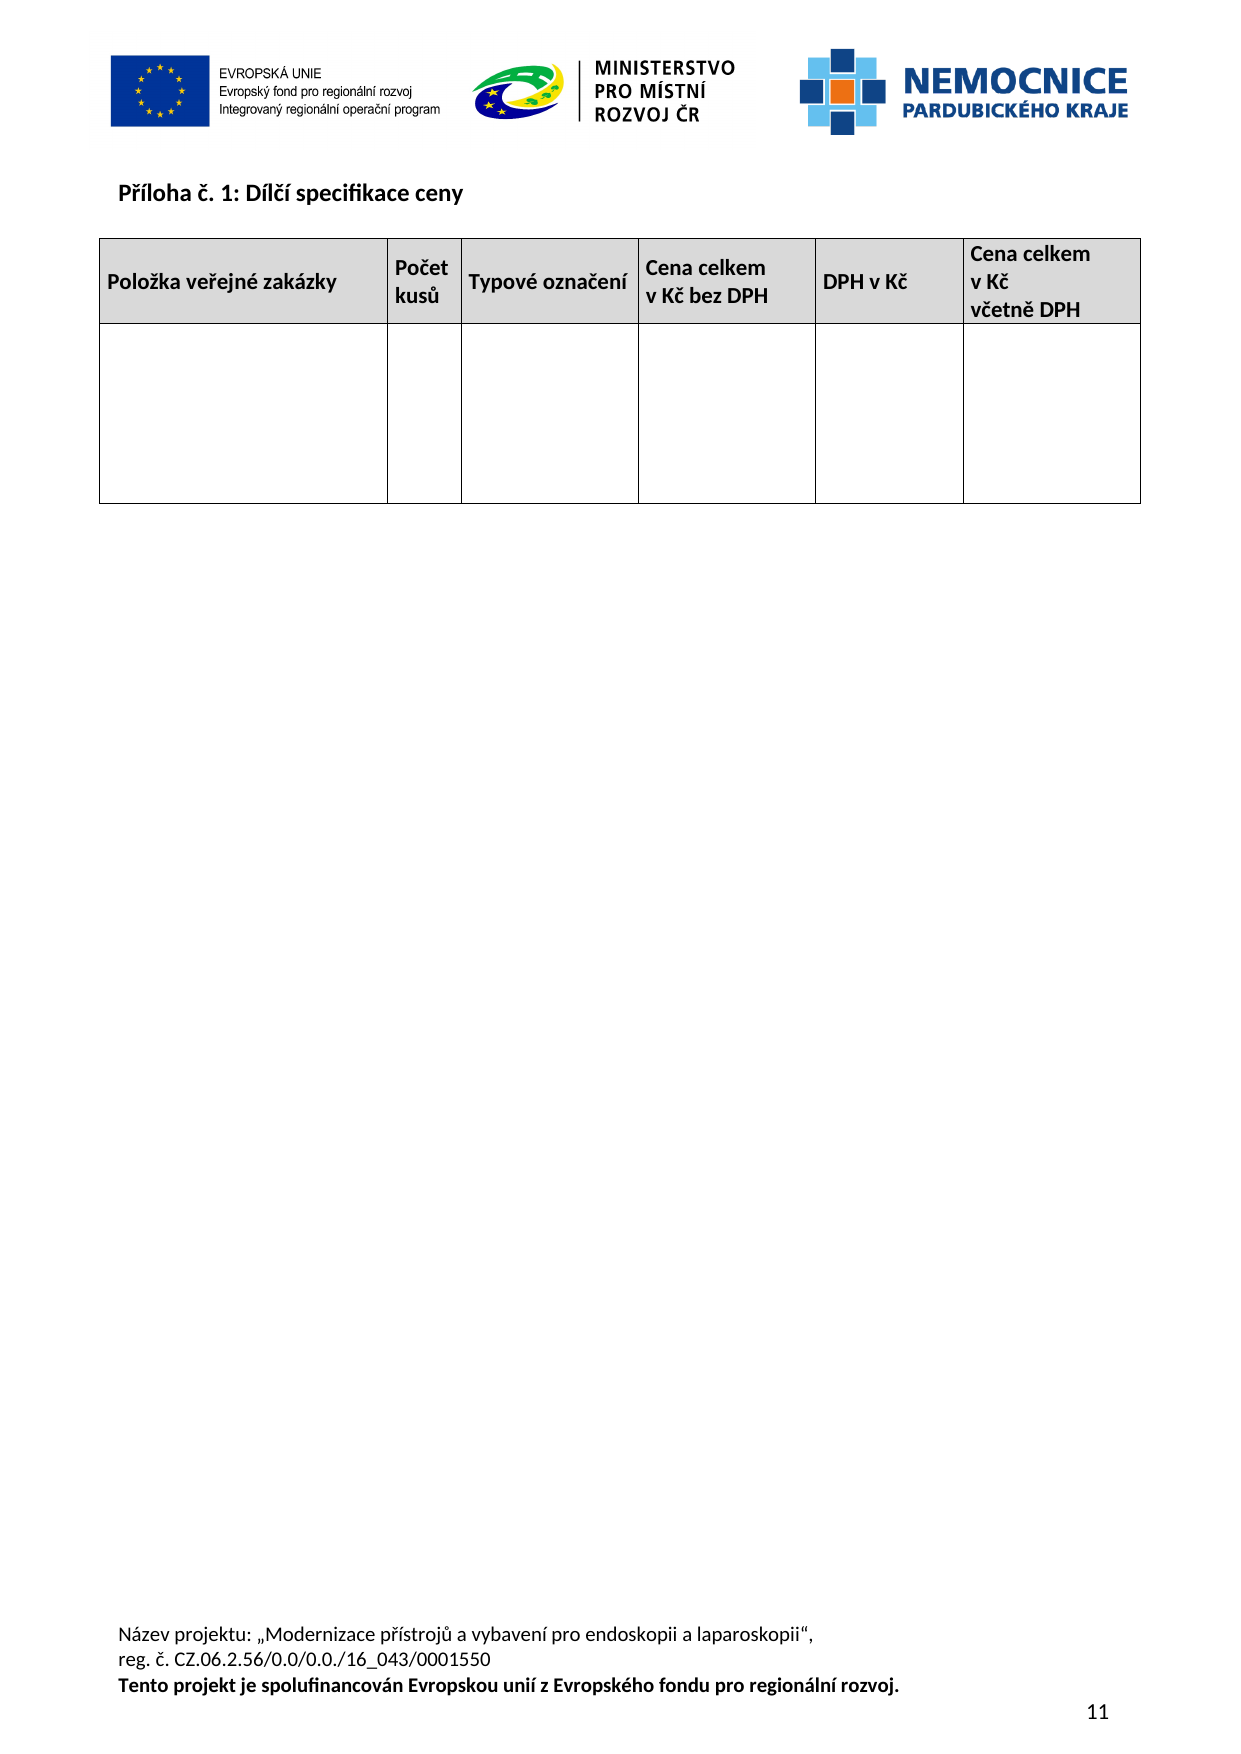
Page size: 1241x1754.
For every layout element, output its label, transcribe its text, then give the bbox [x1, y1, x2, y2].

table_header DPH v Kč [816, 239, 963, 323]
picture [89, 31, 756, 150]
table_header Cena celkem v Kč včetně DPH [964, 239, 1140, 323]
table_cell [816, 324, 963, 503]
subtitle Příloha č. 1: Dílčí specifikace ceny [118, 177, 1122, 208]
table_header Cena celkem v Kč bez DPH [639, 239, 815, 323]
table_header Typové označení [462, 239, 638, 323]
table_cell [639, 324, 815, 503]
table_cell [100, 324, 387, 503]
table_header Počet kusů [388, 239, 461, 323]
table_cell [964, 324, 1140, 503]
picture [798, 47, 1128, 136]
table_header Položka veřejné zakázky [100, 239, 387, 323]
table_cell [462, 324, 638, 503]
table_cell [388, 324, 461, 503]
